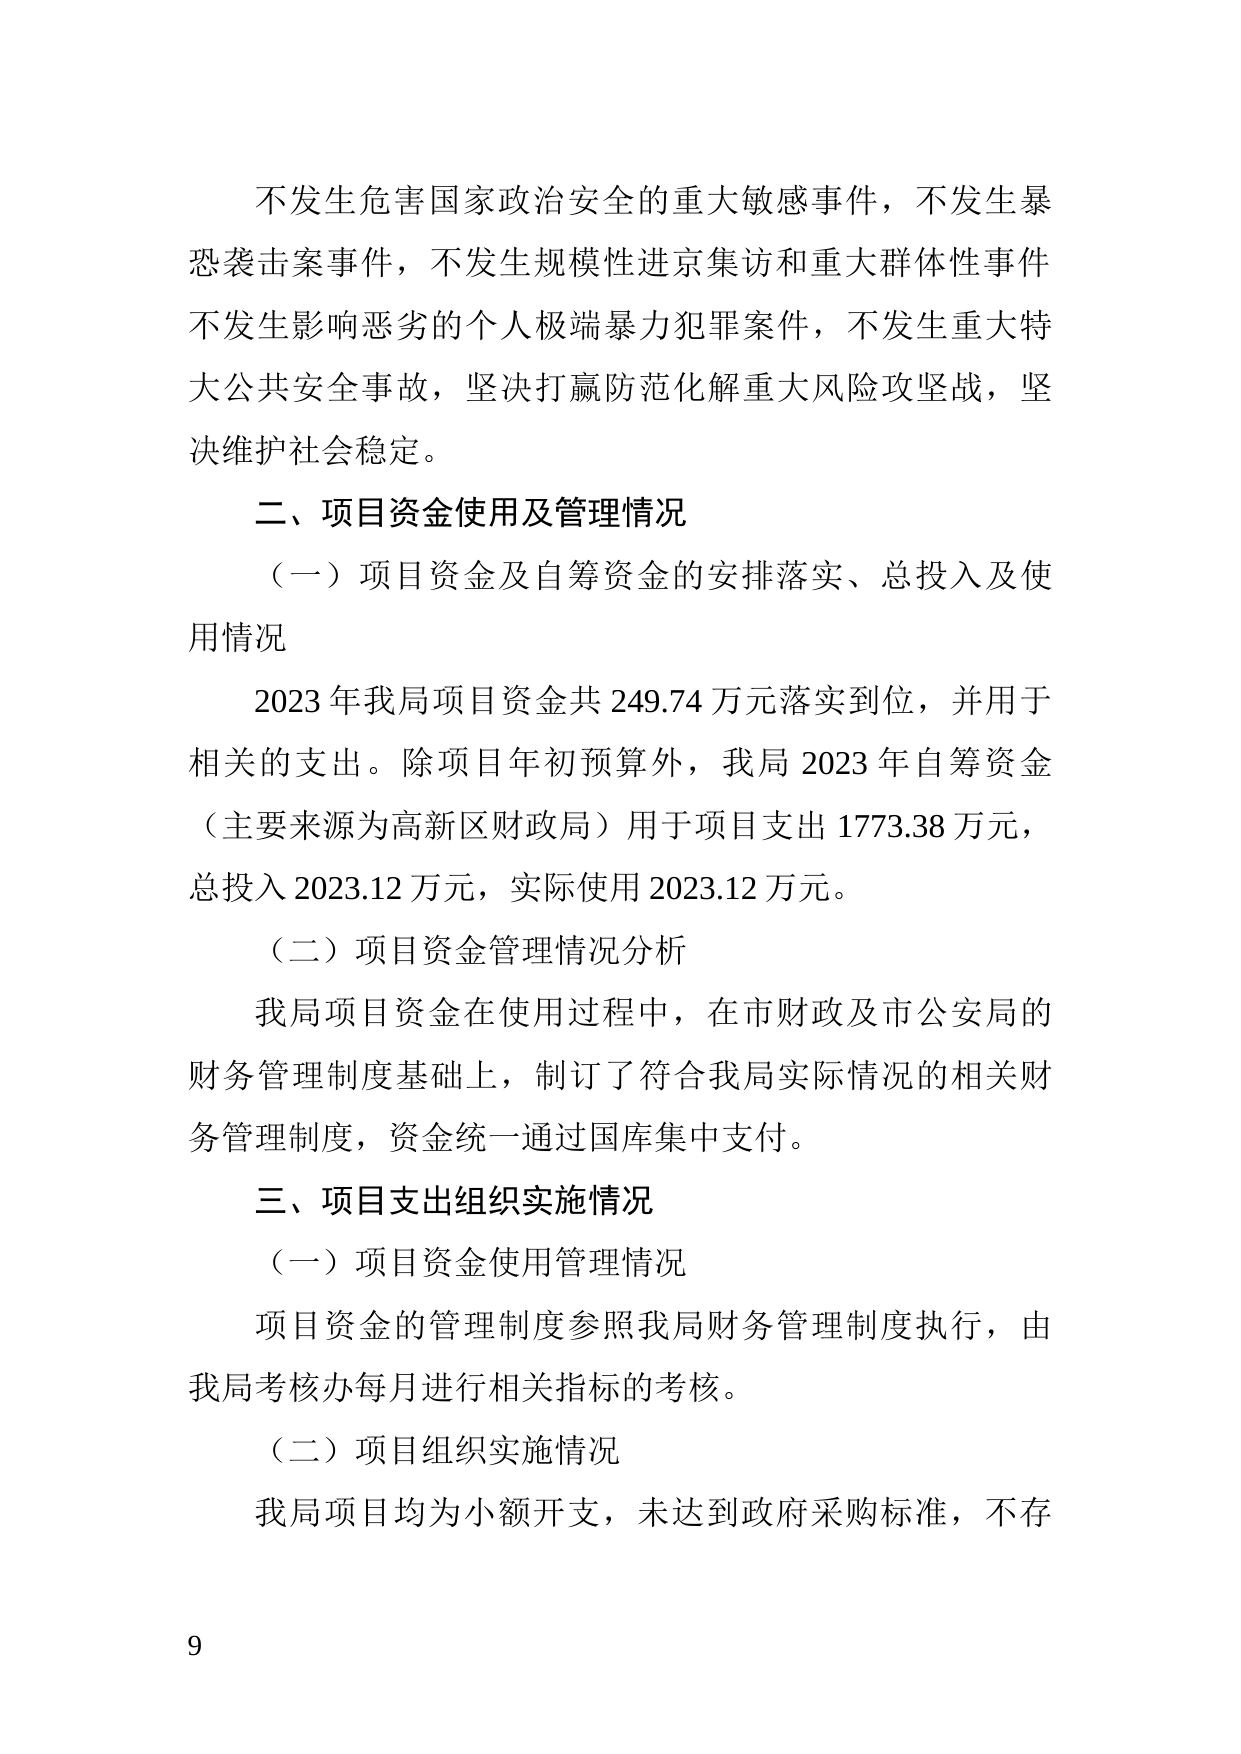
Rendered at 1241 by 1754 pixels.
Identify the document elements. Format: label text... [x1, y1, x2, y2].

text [187, 1474, 1053, 1537]
text 三、项目支出组织实施情况 [187, 1162, 1053, 1224]
list 我局项目资金在使用过程中，在市财政及市公安局的财务管理制度基础上，制订了符合我局实际情况的相关财务管理制度，资金统一通过国库集中支付。 [187, 974, 1053, 1162]
list 不发生危害国家政治安全的重大敏感事件，不发生暴恐袭击案事件，不发生规模性进京集访和重大群体性事件，不发生影响恶劣的个人极端暴力犯罪案件，不发生重大特大公共安全事故，坚决打赢防范化解重大风险攻坚战，坚决维护社会稳定。 [187, 162, 1053, 474]
list 项目资金管理情况分析 [187, 912, 1053, 974]
text 2023年我局项目资金共249.74万元落实到位，并用于相关的支出。除项目年初预算外，我局2023年自筹资金（主要来源为高新区财政局）用于项目支出1773.38万元，总投入2023.12万元，实际使用2023.12万元。 [187, 662, 1053, 912]
text （一）项目资金及自筹资金的安排落实、总投入及使用情况 [187, 537, 1053, 662]
text 二、项目资金使用及管理情况 [187, 474, 1053, 537]
text 项目资金的管理制度参照我局财务管理制度执行，由我局考核办每月进行相关指标的考核。 [187, 1287, 1053, 1412]
text （一）项目资金使用管理情况 [187, 1224, 1053, 1287]
list （二）项目组织实施情况 [187, 1412, 1053, 1474]
